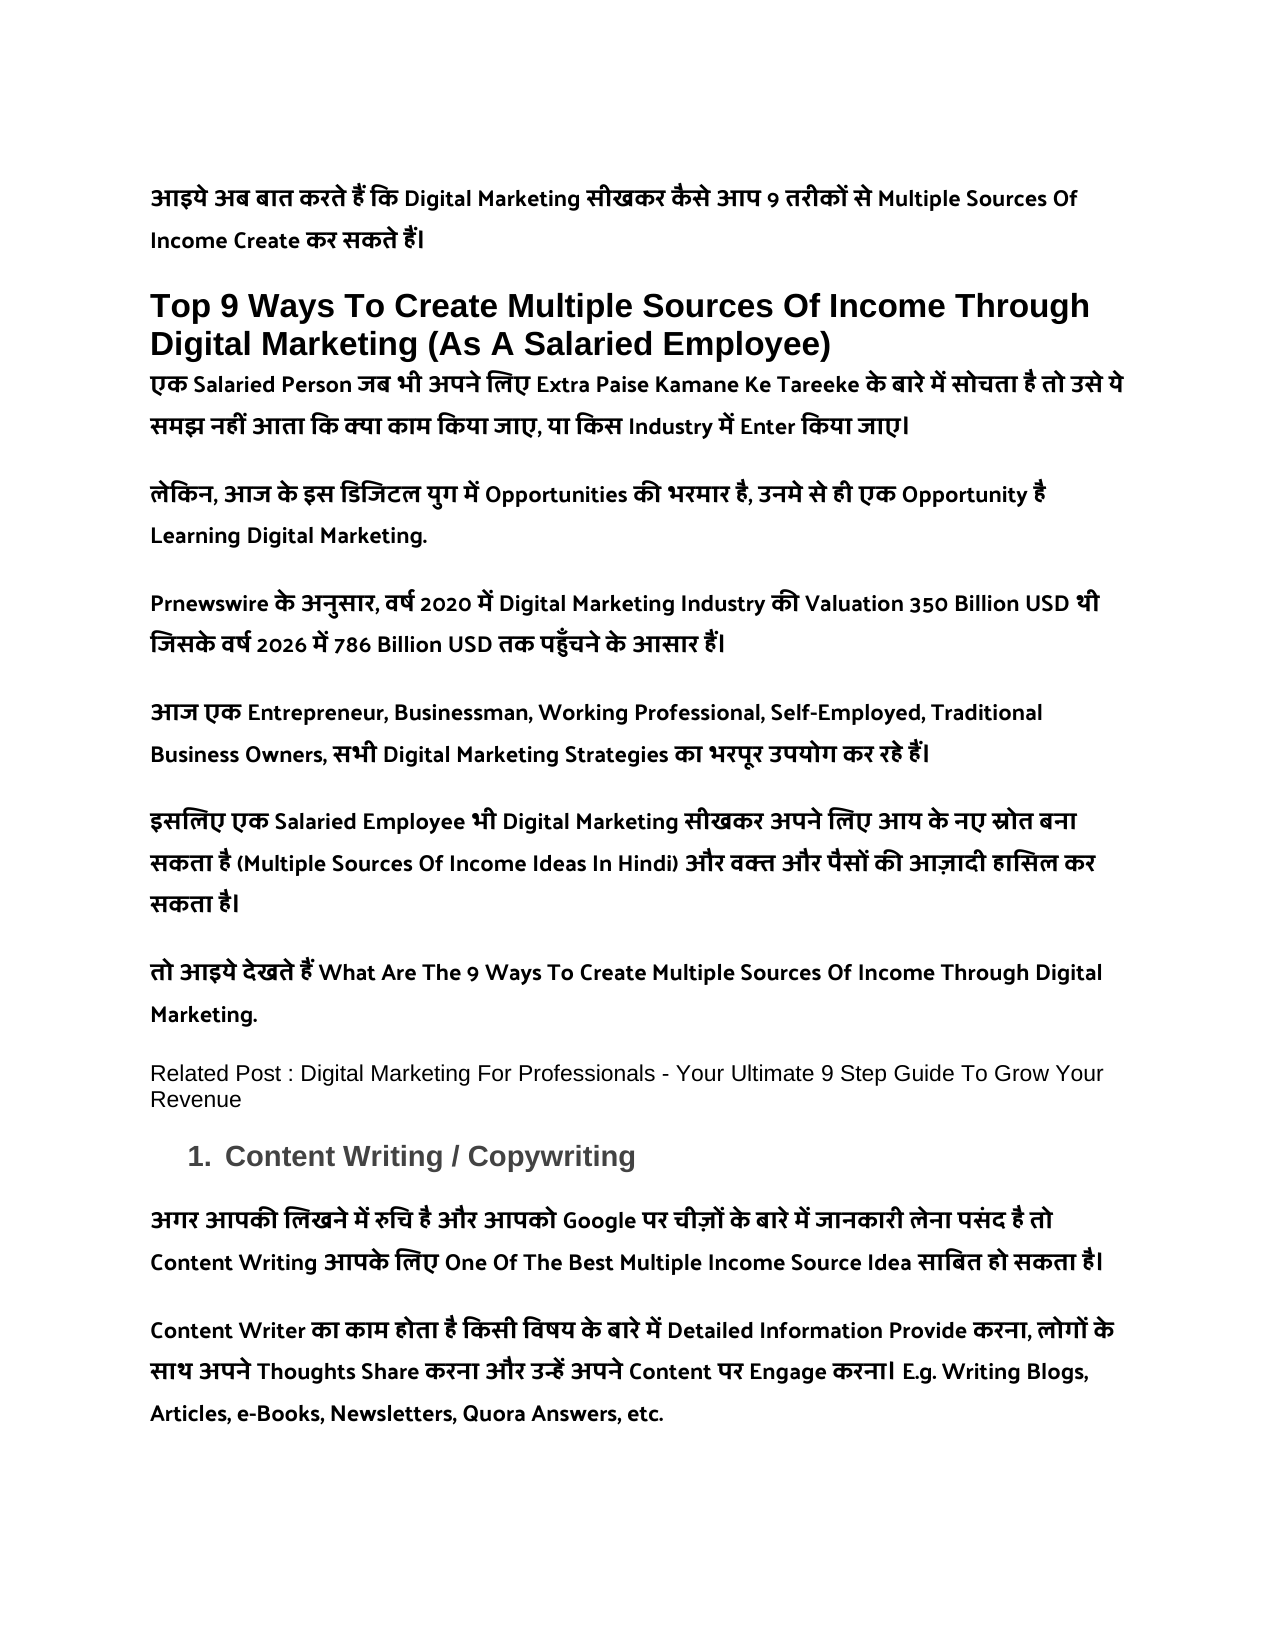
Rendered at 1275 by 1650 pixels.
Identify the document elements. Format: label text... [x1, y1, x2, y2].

subtitle Content Writing / Copywriting [187, 1139, 1125, 1172]
subtitle Top 9 Ways To Create Multiple Sources Of Income Through Digital Marketing (As A Salaried Employee) [150, 286, 1125, 362]
text Related Post : Digital Marketing For Professionals - Your Ultimate 9 Step Guide To Grow Your Revenue [150, 1059, 1125, 1112]
